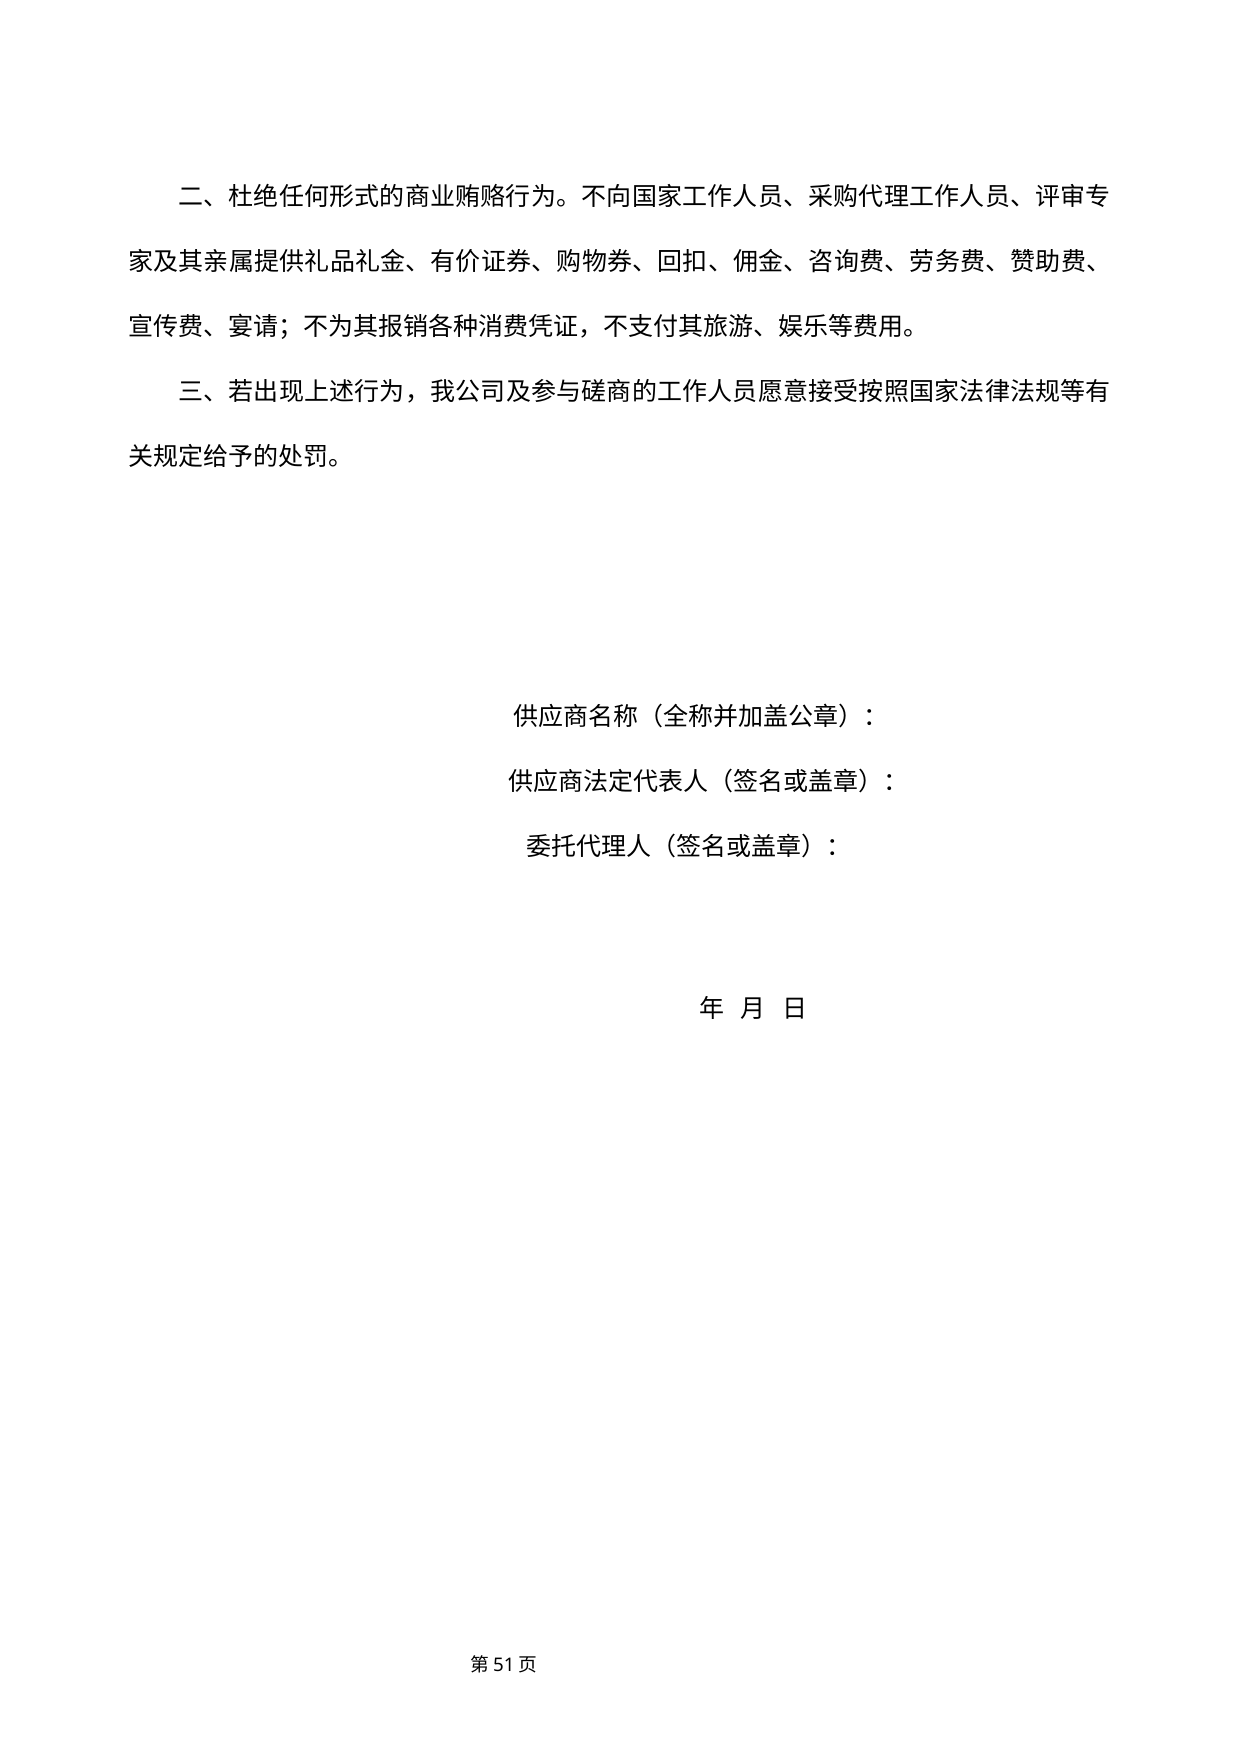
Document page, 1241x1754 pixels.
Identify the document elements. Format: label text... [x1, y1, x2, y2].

text 年 月 日 [128, 974, 1112, 1039]
text 委托代理人（签名或盖章）： [128, 812, 1112, 877]
text 供应商名称（全称并加盖公章）： [128, 682, 1112, 747]
text 二、杜绝任何形式的商业贿赂行为。不向国家工作人员、采购代理工作人员、评审专家及其亲属提供礼品礼金、有价证券、购物券、回扣、佣金、咨询费、劳务费、赞助费、宣传费、宴请；不为其报销各种消费凭证，不支付其旅游、娱乐等费用。 [128, 162, 1112, 357]
text 三、若出现上述行为，我公司及参与磋商的工作人员愿意接受按照国家法律法规等有关规定给予的处罚。 [128, 357, 1112, 487]
text 供应商法定代表人（签名或盖章）： [128, 747, 1112, 812]
